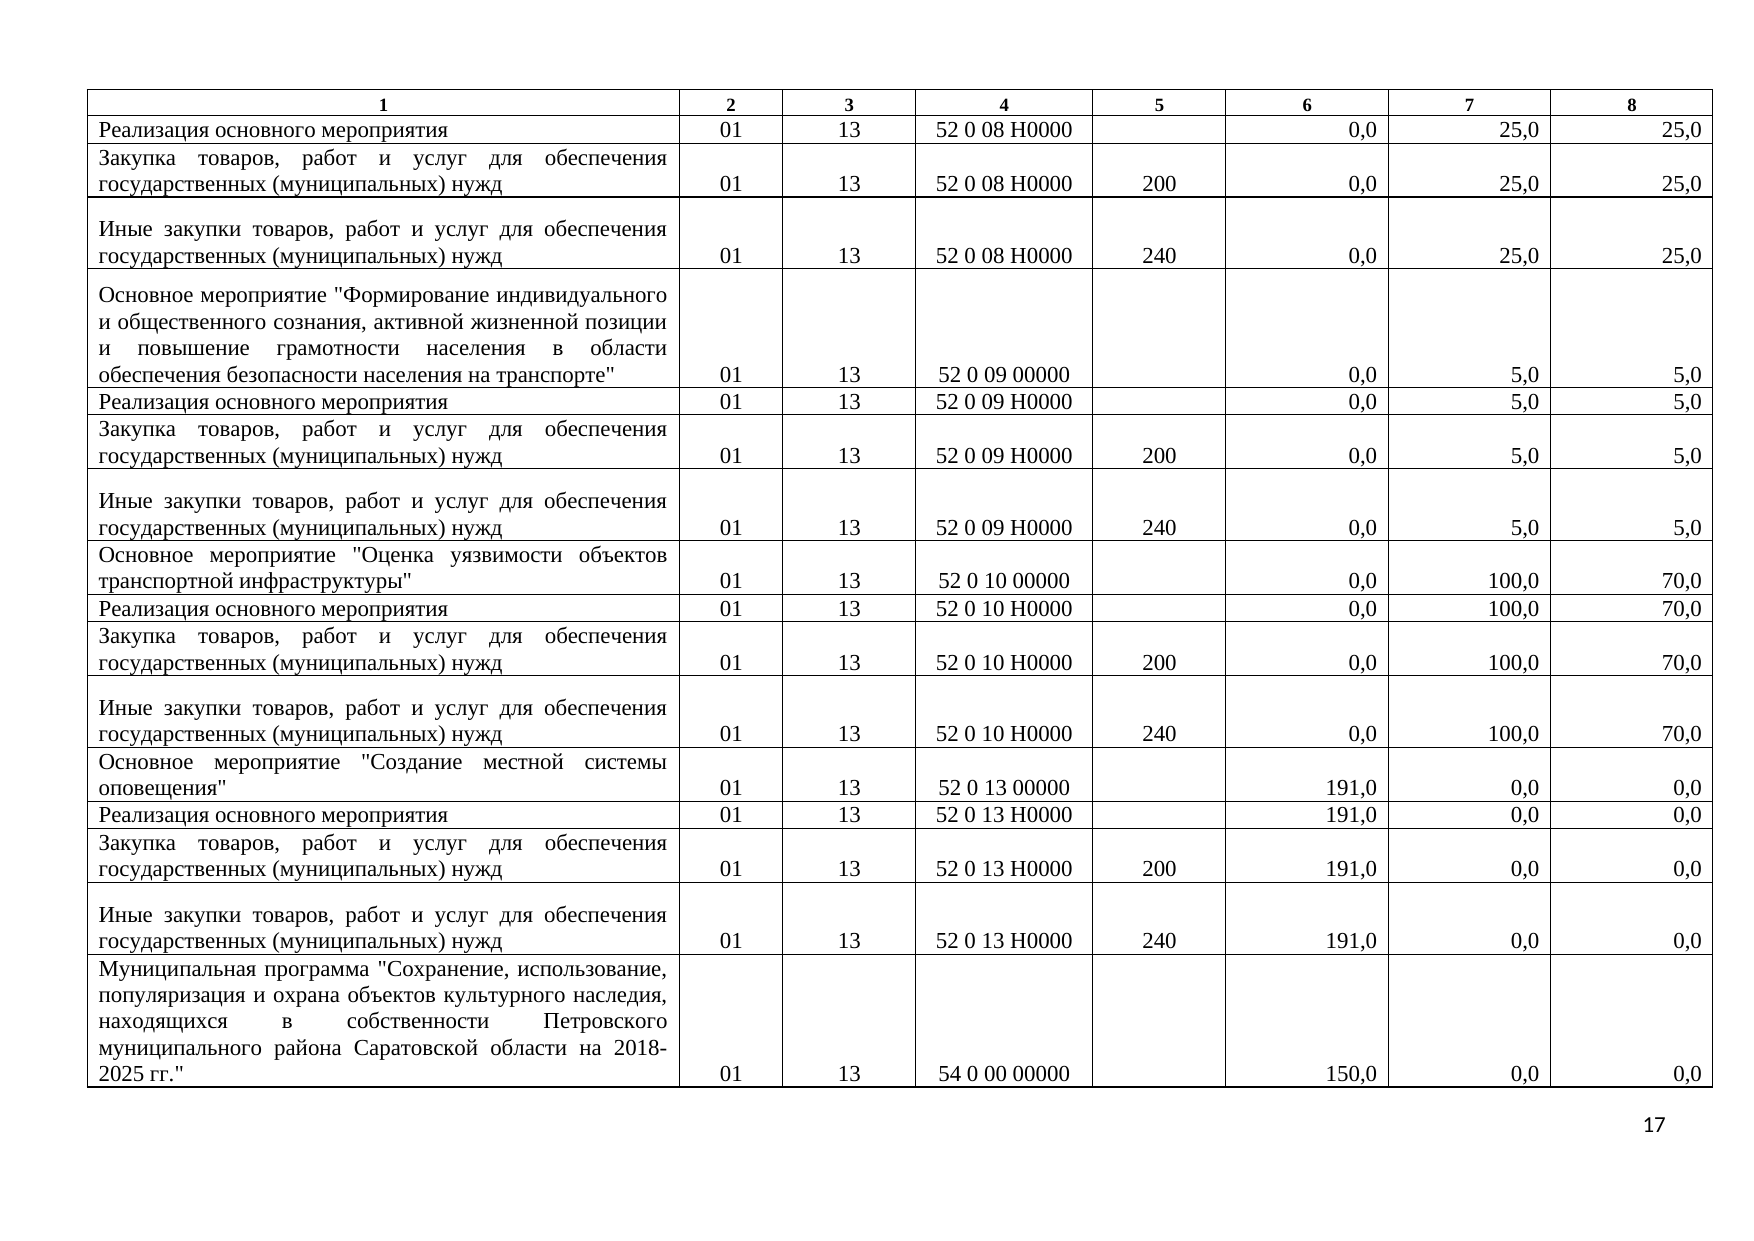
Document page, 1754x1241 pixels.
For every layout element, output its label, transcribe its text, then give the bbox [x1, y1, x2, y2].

table_cell 52 0 13 00000 [916, 748, 1092, 801]
table_cell [1093, 116, 1225, 143]
table_cell Закупка товаров, работ и услуг для обеспечения государственных (муниципальных) нужд [88, 415, 679, 468]
table_cell [1093, 748, 1225, 801]
table_cell 25,0 [1551, 198, 1712, 268]
table_cell 13 [783, 676, 915, 747]
table_cell 13 [783, 415, 915, 468]
table_cell 0,0 [1226, 469, 1388, 540]
table_cell 25,0 [1389, 116, 1550, 143]
table_header 4 [916, 90, 1092, 115]
table_cell 01 [680, 748, 782, 801]
table_cell 0,0 [1551, 802, 1712, 828]
table_cell [1093, 541, 1225, 594]
table_cell 54 0 00 00000 [916, 955, 1092, 1086]
table_cell 200 [1093, 829, 1225, 882]
table_cell 70,0 [1551, 676, 1712, 747]
table_cell 5,0 [1551, 269, 1712, 387]
table_cell 0,0 [1226, 676, 1388, 747]
table_header 7 [1389, 90, 1550, 115]
table_cell 52 0 13 Н0000 [916, 802, 1092, 828]
table_cell 01 [680, 829, 782, 882]
table_cell 240 [1093, 676, 1225, 747]
table_header 1 [88, 90, 679, 115]
table_cell 5,0 [1389, 388, 1550, 414]
table_cell 0,0 [1226, 269, 1388, 387]
table_cell [1093, 595, 1225, 621]
table_cell Закупка товаров, работ и услуг для обеспечения государственных (муниципальных) нужд [88, 144, 679, 196]
table_cell 01 [680, 269, 782, 387]
table_cell 01 [680, 116, 782, 143]
table_cell Основное мероприятие "Формирование индивидуального и общественного сознания, активной жизненной позиции и повышение грамотности населения в области обеспечения безопасности населения на транспорте" [88, 269, 679, 387]
table_cell 0,0 [1226, 541, 1388, 594]
table_cell 70,0 [1551, 541, 1712, 594]
table_cell 100,0 [1389, 622, 1550, 675]
table_header 3 [783, 90, 915, 115]
table_cell 13 [783, 955, 915, 1086]
table_cell 52 0 09 Н0000 [916, 388, 1092, 414]
table_cell 0,0 [1226, 144, 1388, 196]
table_cell 0,0 [1226, 415, 1388, 468]
table_cell 200 [1093, 622, 1225, 675]
table_cell 01 [680, 469, 782, 540]
table_cell 0,0 [1551, 955, 1712, 1086]
table_cell 13 [783, 269, 915, 387]
table_cell 240 [1093, 883, 1225, 953]
table_cell 5,0 [1551, 415, 1712, 468]
table_cell Иные закупки товаров, работ и услуг для обеспечения государственных (муниципальных) нужд [88, 676, 679, 747]
table_header 8 [1551, 90, 1712, 115]
table_cell 13 [783, 388, 915, 414]
table_cell 01 [680, 541, 782, 594]
table_cell 5,0 [1389, 415, 1550, 468]
table_cell 13 [783, 116, 915, 143]
table_cell 52 0 13 Н0000 [916, 829, 1092, 882]
table_cell 100,0 [1389, 541, 1550, 594]
table_cell 13 [783, 883, 915, 953]
table_cell Закупка товаров, работ и услуг для обеспечения государственных (муниципальных) нужд [88, 829, 679, 882]
table_cell Иные закупки товаров, работ и услуг для обеспечения государственных (муниципальных) нужд [88, 198, 679, 268]
table_cell Реализация основного мероприятия [88, 388, 679, 414]
table_cell 52 0 09 00000 [916, 269, 1092, 387]
table_cell 52 0 13 Н0000 [916, 883, 1092, 953]
table_cell 100,0 [1389, 595, 1550, 621]
table_cell 200 [1093, 415, 1225, 468]
table_cell 01 [680, 595, 782, 621]
table_cell 01 [680, 388, 782, 414]
table_cell 191,0 [1226, 802, 1388, 828]
table_cell 01 [680, 144, 782, 196]
table_header 5 [1093, 90, 1225, 115]
table_cell 52 0 10 Н0000 [916, 676, 1092, 747]
table_cell 01 [680, 955, 782, 1086]
table_cell 01 [680, 676, 782, 747]
table_cell 0,0 [1551, 829, 1712, 882]
table_header 2 [680, 90, 782, 115]
table_cell 25,0 [1389, 144, 1550, 196]
table_cell 25,0 [1551, 116, 1712, 143]
table_cell [1093, 388, 1225, 414]
table_cell Реализация основного мероприятия [88, 595, 679, 621]
table_cell 240 [1093, 469, 1225, 540]
table_cell [1093, 269, 1225, 387]
table_cell 01 [680, 622, 782, 675]
table_cell 191,0 [1226, 883, 1388, 953]
table_cell 13 [783, 198, 915, 268]
table_cell 70,0 [1551, 595, 1712, 621]
table_cell 13 [783, 595, 915, 621]
table_cell Муниципальная программа "Сохранение, использование, популяризация и охрана объектов культурного наследия, находящихся в собственности Петровского муниципального района Саратовской области на 2018-2025 гг." [88, 955, 679, 1086]
table_cell 52 0 08 Н0000 [916, 144, 1092, 196]
table_cell 100,0 [1389, 676, 1550, 747]
table_cell Основное мероприятие "Создание местной системы оповещения" [88, 748, 679, 801]
table_cell 0,0 [1226, 622, 1388, 675]
table_cell Иные закупки товаров, работ и услуг для обеспечения государственных (муниципальных) нужд [88, 469, 679, 540]
table_cell 0,0 [1551, 883, 1712, 953]
table_cell 13 [783, 541, 915, 594]
table_cell 0,0 [1389, 829, 1550, 882]
table_cell 01 [680, 415, 782, 468]
table_cell 25,0 [1551, 144, 1712, 196]
table_cell 52 0 09 Н0000 [916, 415, 1092, 468]
table_cell 0,0 [1389, 802, 1550, 828]
table_cell 0,0 [1226, 388, 1388, 414]
table_cell 13 [783, 748, 915, 801]
table_cell [1093, 955, 1225, 1086]
table_cell 13 [783, 144, 915, 196]
table_cell 52 0 08 Н0000 [916, 116, 1092, 143]
table_cell 13 [783, 622, 915, 675]
table_cell 70,0 [1551, 622, 1712, 675]
table_cell 13 [783, 469, 915, 540]
table_cell 5,0 [1389, 469, 1550, 540]
table_cell 52 0 10 Н0000 [916, 622, 1092, 675]
table_cell 0,0 [1551, 748, 1712, 801]
table_cell 200 [1093, 144, 1225, 196]
table_cell 52 0 10 Н0000 [916, 595, 1092, 621]
table_cell 240 [1093, 198, 1225, 268]
table_cell Реализация основного мероприятия [88, 116, 679, 143]
table_cell 0,0 [1226, 116, 1388, 143]
table_cell Иные закупки товаров, работ и услуг для обеспечения государственных (муниципальных) нужд [88, 883, 679, 953]
table_cell 25,0 [1389, 198, 1550, 268]
table_cell Реализация основного мероприятия [88, 802, 679, 828]
table_cell Закупка товаров, работ и услуг для обеспечения государственных (муниципальных) нужд [88, 622, 679, 675]
table_cell 5,0 [1551, 469, 1712, 540]
table_header 6 [1226, 90, 1388, 115]
table_cell 5,0 [1389, 269, 1550, 387]
table_cell 0,0 [1226, 198, 1388, 268]
table_cell 5,0 [1551, 388, 1712, 414]
table_cell 0,0 [1389, 748, 1550, 801]
table_cell 0,0 [1389, 883, 1550, 953]
table_cell 0,0 [1226, 595, 1388, 621]
table_cell 191,0 [1226, 748, 1388, 801]
table_cell 01 [680, 883, 782, 953]
table_cell 13 [783, 802, 915, 828]
table_cell 52 0 09 Н0000 [916, 469, 1092, 540]
table_cell 150,0 [1226, 955, 1388, 1086]
table_cell 52 0 10 00000 [916, 541, 1092, 594]
table_cell 191,0 [1226, 829, 1388, 882]
table_cell 01 [680, 802, 782, 828]
table_cell Основное мероприятие "Оценка уязвимости объектов транспортной инфраструктуры" [88, 541, 679, 594]
table_cell 13 [783, 829, 915, 882]
table_cell 01 [680, 198, 782, 268]
table_cell [1093, 802, 1225, 828]
table_cell 0,0 [1389, 955, 1550, 1086]
table_cell 52 0 08 Н0000 [916, 198, 1092, 268]
